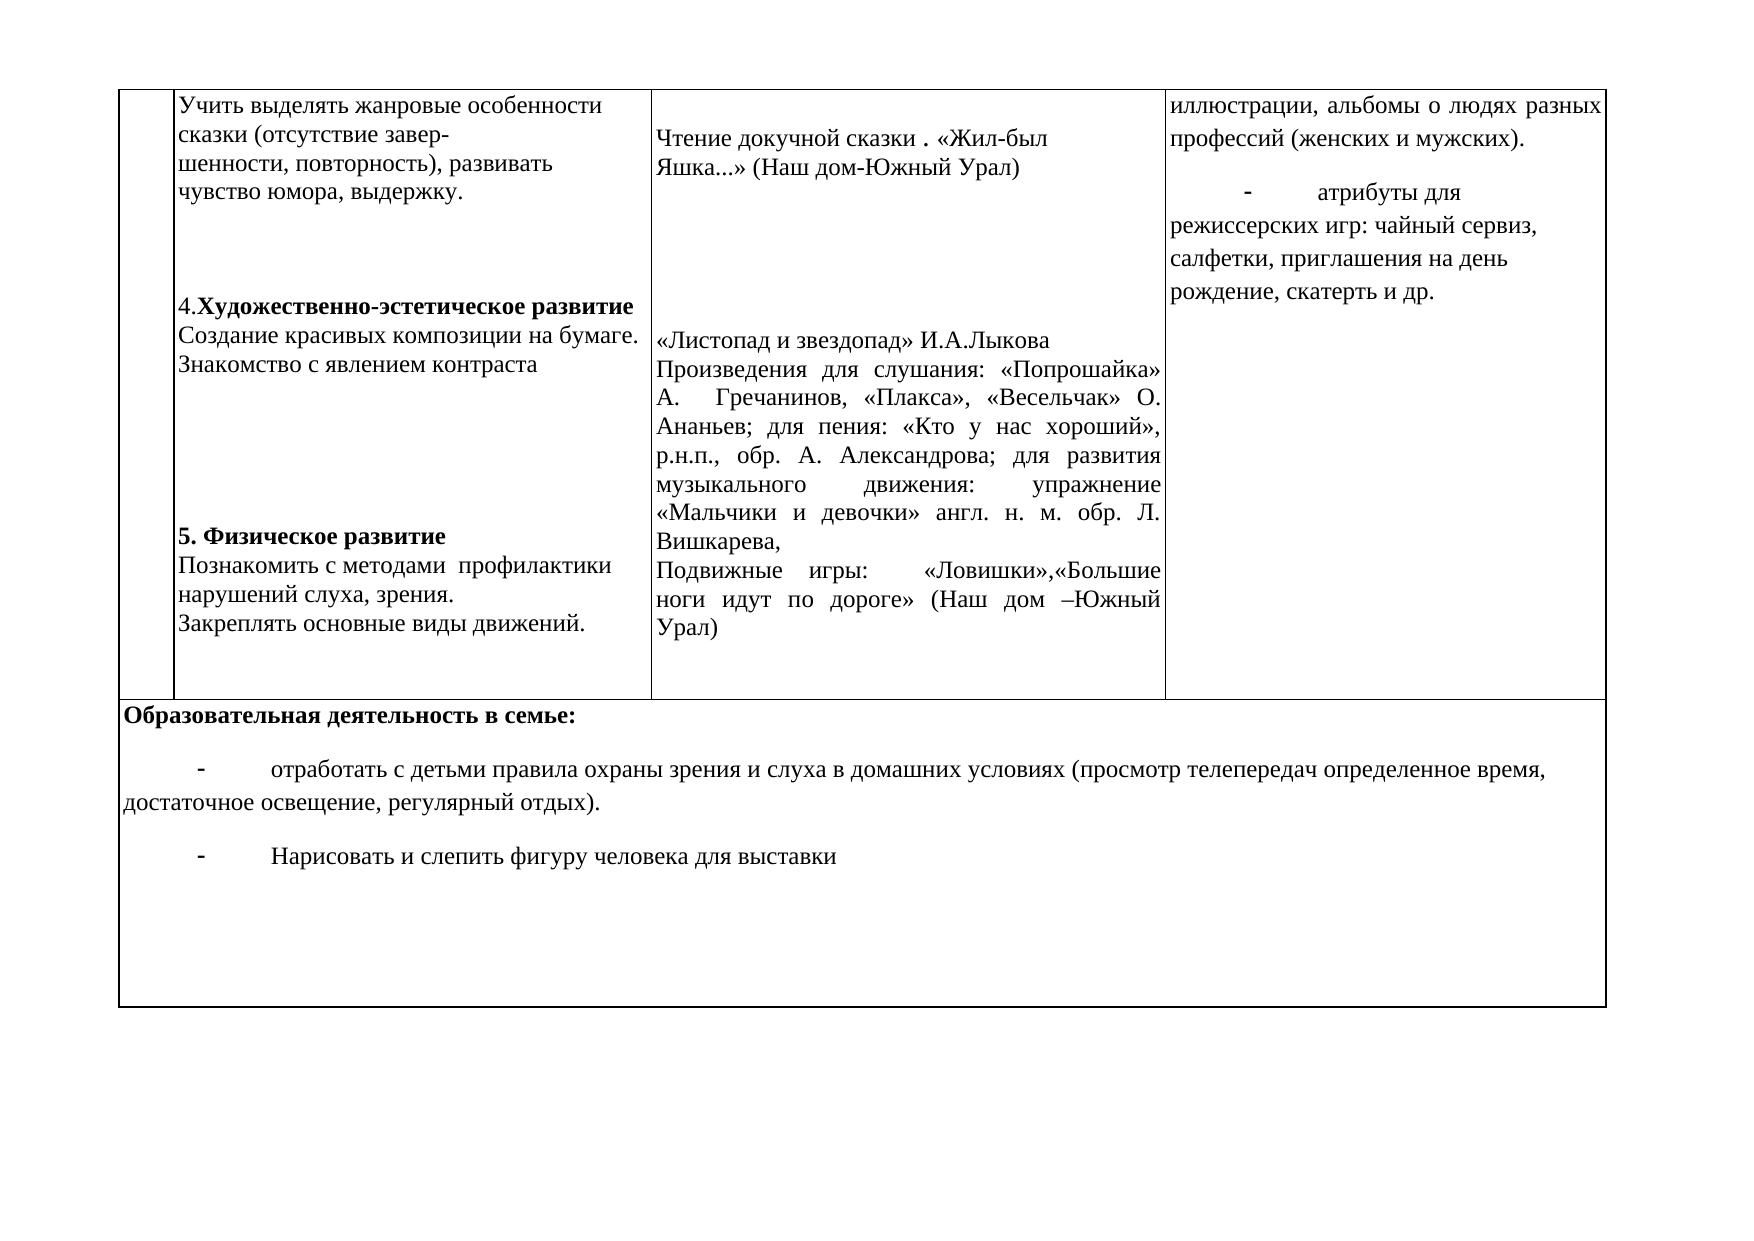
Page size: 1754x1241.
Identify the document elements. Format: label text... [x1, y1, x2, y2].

table_cell Образовательная деятельность в семье: отработать с детьми правила охраны зрения и слуха в домашних условиях (просмотр телепередач определенное время, достаточное освещение, регулярный отдых). Нарисовать и слепить фигуру человека для выставки [120, 700, 1605, 1006]
table_cell [120, 90, 173, 699]
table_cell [175, 90, 651, 699]
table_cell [652, 90, 1165, 699]
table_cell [1166, 90, 1605, 699]
